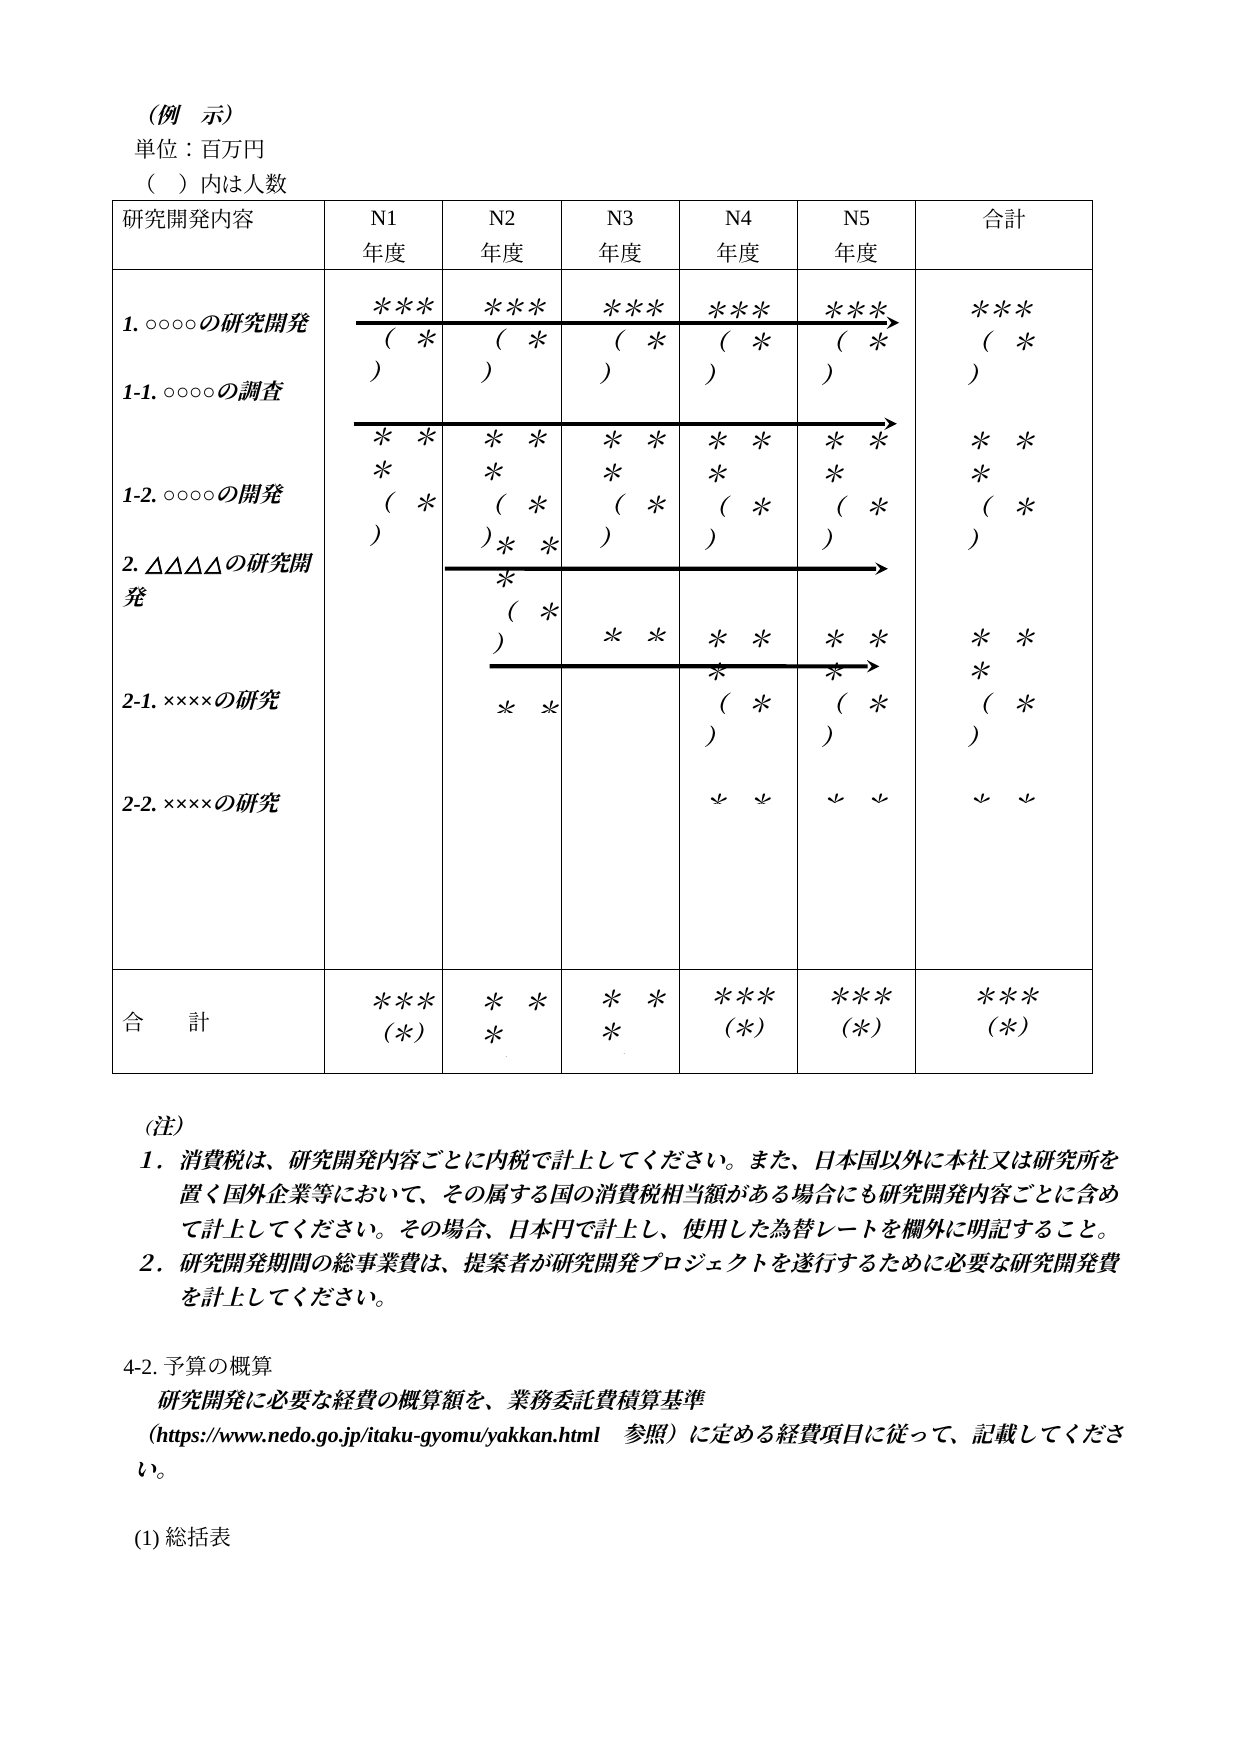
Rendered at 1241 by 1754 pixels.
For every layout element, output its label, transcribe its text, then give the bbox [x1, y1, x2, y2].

table_cell [443, 426, 561, 968]
text 単位：百万円 [134, 131, 1128, 165]
table_cell [562, 426, 679, 566]
table_cell [325, 970, 442, 1072]
table_cell 1. ○○○○の研究開発 1-1. ○○○○の調査 1-2. ○○○○の開発 2. △△△△の研究開発 2-1. ××××の研究 2-2. ××××の研究 [113, 270, 324, 968]
table_cell [916, 270, 1092, 968]
table_header N3 年度 [562, 201, 679, 269]
text 4-2. 予算の概算 [123, 1348, 1128, 1382]
table_cell [680, 571, 797, 664]
text （注） [134, 1108, 1128, 1142]
text （例 示） [134, 97, 1128, 131]
table_cell [680, 325, 797, 422]
table_header N5 年度 [798, 201, 915, 269]
table_cell [680, 669, 797, 968]
table_cell [443, 325, 561, 422]
table_header N2 年度 [443, 201, 561, 269]
text 研究開発に必要な経費の概算額を、業務委託費積算基準（https://www.nedo.go.jp/itaku-gyomu/yakkan.html 参照）に定める経費項目に従って、記載してください。 [134, 1382, 1128, 1485]
table_cell [680, 270, 797, 321]
table_cell [443, 970, 561, 1072]
table_cell [562, 970, 679, 1072]
table_cell [562, 669, 679, 968]
table_cell [562, 270, 679, 321]
text １．消費税は、研究開発内容ごとに内税で計上してください。また、日本国以外に本社又は研究所を置く国外企業等において、その属する国の消費税相当額がある場合にも研究開発内容ごとに含めて計上してください。その場合、日本円で計上し、使用した為替レートを欄外に明記すること。 [134, 1142, 1128, 1245]
table_cell [916, 970, 1092, 1072]
text (1) 総括表 [134, 1519, 1128, 1553]
table_cell [562, 325, 679, 422]
table_cell [325, 270, 442, 968]
table_cell [680, 426, 797, 566]
text ２．研究開発期間の総事業費は、提案者が研究開発プロジェクトを遂行するために必要な研究開発費を計上してください。 [134, 1245, 1128, 1313]
text （ ）内は人数 [134, 165, 1128, 200]
table_header N4 年度 [680, 201, 797, 269]
table_cell [798, 970, 915, 1072]
table_cell 合 計 [113, 970, 324, 1072]
table_header 合計 [916, 201, 1092, 269]
table_cell [443, 270, 561, 321]
table_cell [798, 270, 915, 968]
table_cell [562, 571, 679, 664]
table_header 研究開発内容 [113, 201, 324, 269]
table_header N1 年度 [325, 201, 442, 269]
table_cell [680, 970, 797, 1072]
